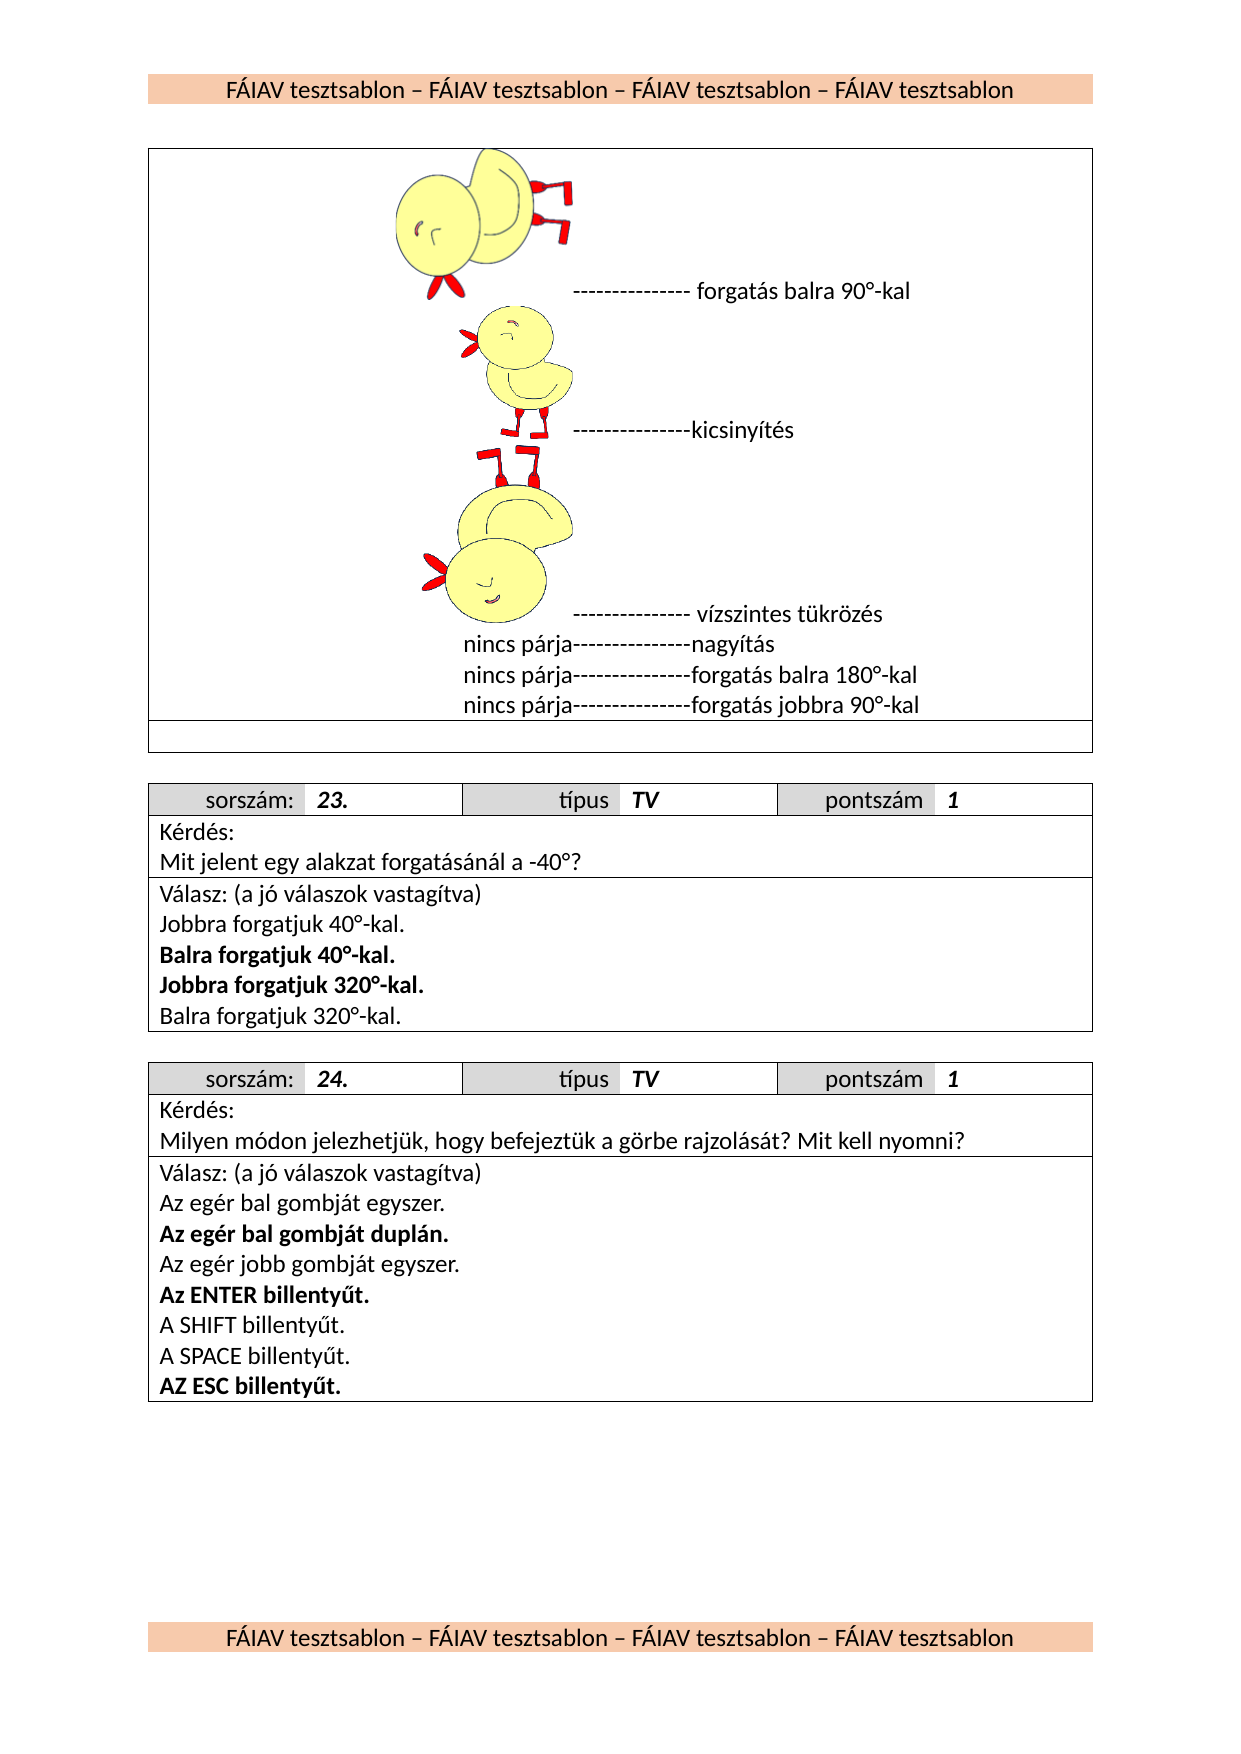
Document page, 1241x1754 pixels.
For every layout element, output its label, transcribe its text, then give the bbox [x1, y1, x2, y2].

table_header TV [620, 784, 777, 815]
table_header pontszám [778, 784, 935, 815]
table_cell Válasz: (a jó válaszok vastagítva) Az egér bal gombját egyszer. Az egér bal gombját duplán. Az egér jobb gombját egyszer. Az ENTER billentyűt. A SHIFT billentyűt. A SPACE billentyűt. AZ ESC billentyűt. [149, 1157, 1092, 1401]
table_header sorszám: [149, 784, 305, 815]
table_header pontszám [778, 1063, 935, 1094]
table_header 24. [305, 1063, 462, 1094]
table_cell Kérdés: Milyen módon jelezhetjük, hogy befejeztük a görbe rajzolását? Mit kell nyomni? [149, 1095, 1092, 1156]
table_header típus [463, 1063, 620, 1094]
table_header 23. [305, 784, 462, 815]
table_header TV [620, 1063, 777, 1094]
table_cell Kérdés: Mit jelent egy alakzat forgatásánál a -40°? [149, 816, 1092, 877]
table_header típus [463, 784, 620, 815]
table_header sorszám: [149, 1063, 305, 1094]
table_cell Válasz: (a jó válaszok vastagítva) Jobbra forgatjuk 40°-kal. Balra forgatjuk 40°-kal. Jobbra forgatjuk 320°-kal. Balra forgatjuk 320°-kal. [149, 878, 1092, 1031]
picture [421, 445, 573, 623]
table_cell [149, 149, 1092, 720]
table_cell [149, 721, 1092, 752]
picture [395, 148, 573, 300]
table_header 1 [935, 784, 1092, 815]
picture [459, 306, 573, 439]
table_header 1 [935, 1063, 1092, 1094]
